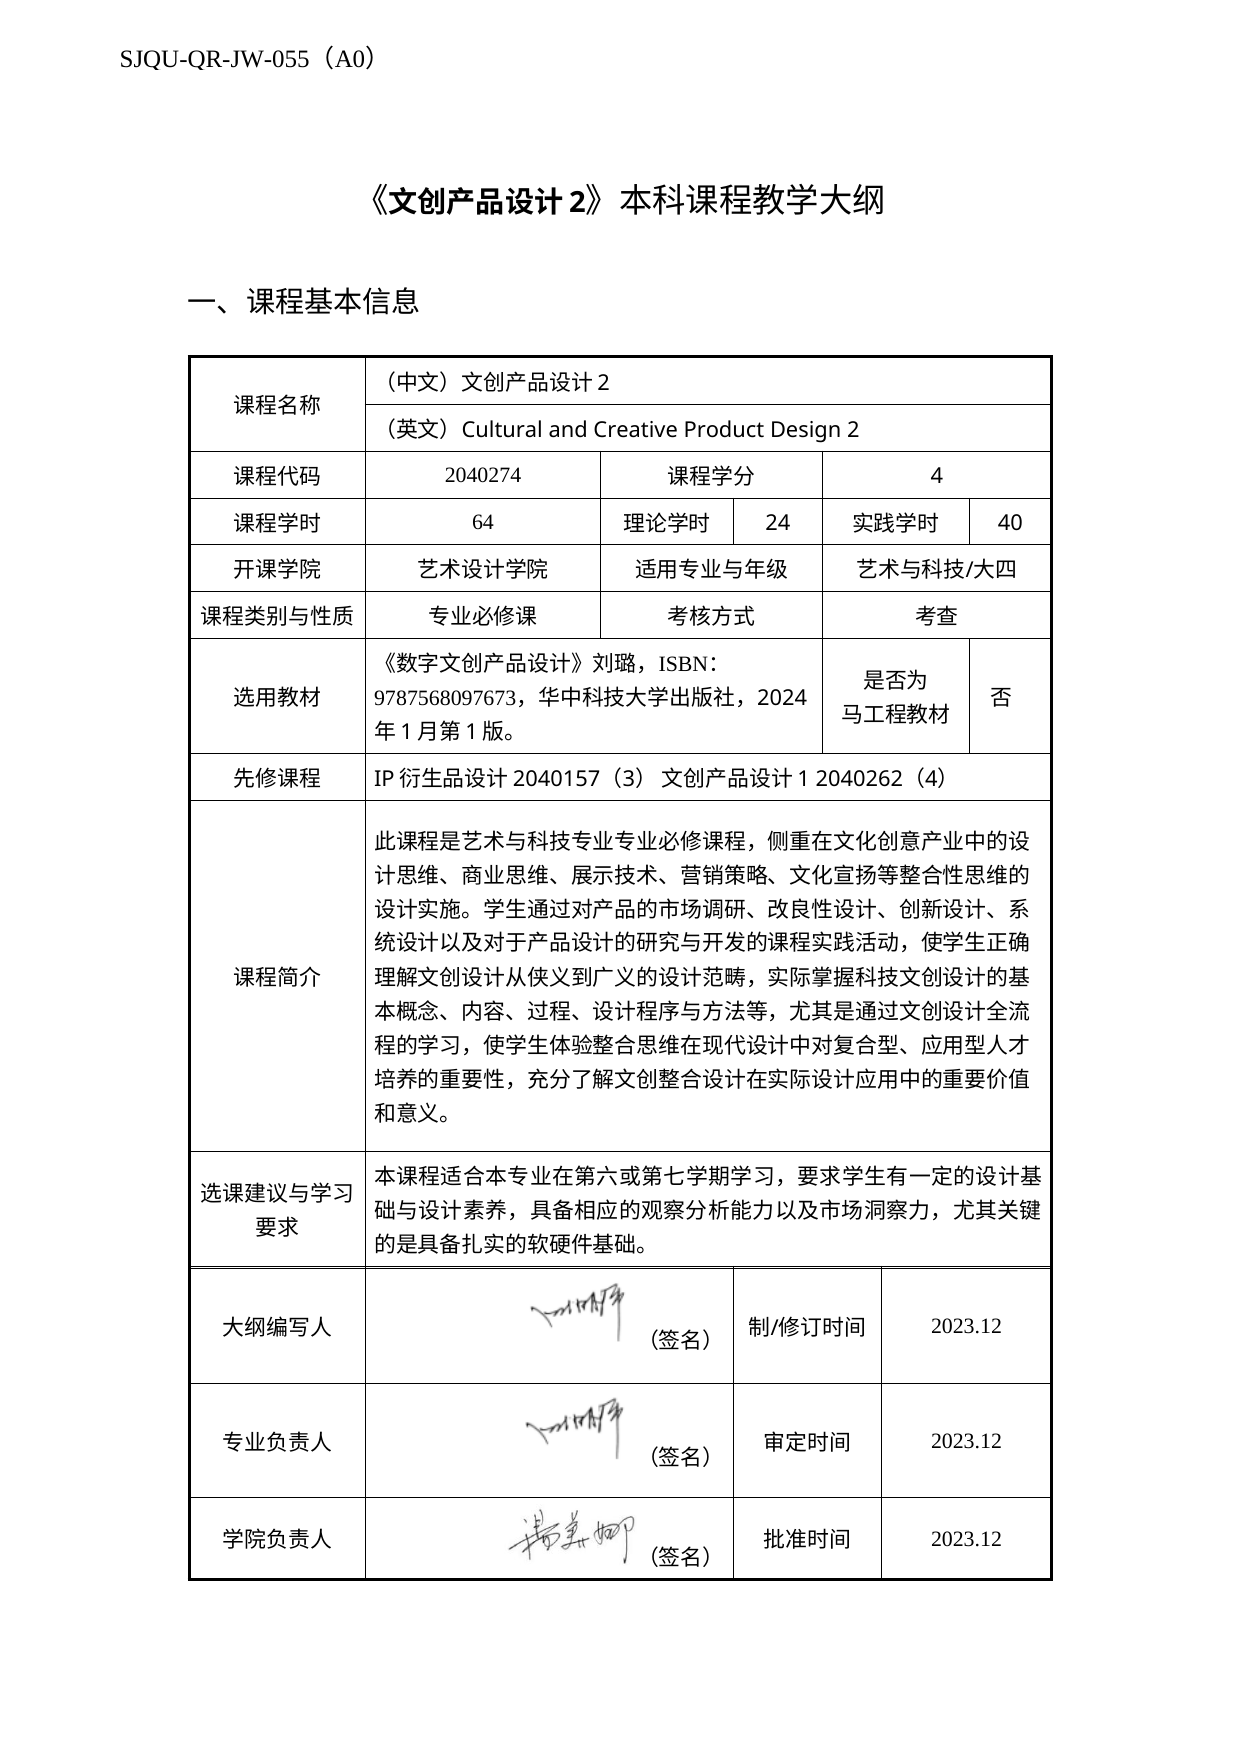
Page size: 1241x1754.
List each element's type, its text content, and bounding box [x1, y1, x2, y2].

table_cell 考查 [823, 592, 1050, 638]
table_cell 64 [366, 499, 600, 544]
table_cell 《数字文创产品设计》刘璐，ISBN：9787568097673，华中科技大学出版社，2024年1月第1版。 [366, 639, 822, 753]
table_cell 2023.12 [882, 1498, 1050, 1578]
picture [503, 1504, 637, 1566]
table_cell 先修课程 [191, 754, 365, 800]
table_header （中文）文创产品设计2 [366, 358, 1050, 404]
table_cell 课程类别与性质 [191, 592, 365, 638]
table_cell 专业负责人 [191, 1384, 365, 1497]
text 一、课程基本信息 [187, 266, 1053, 334]
table_cell 专业必修课 [366, 592, 600, 638]
table_cell 2040274 [366, 452, 600, 497]
table_cell 制/修订时间 [734, 1269, 881, 1382]
table_cell 课程代码 [191, 452, 365, 497]
table_cell 4 [823, 452, 1050, 497]
text 《文创产品设计2》本科课程教学大纲 [187, 164, 1053, 232]
table_cell 批准时间 [734, 1498, 881, 1578]
table_cell 学院负责人 [191, 1498, 365, 1578]
table_cell （签名） [366, 1498, 733, 1578]
table_cell 2023.12 [882, 1384, 1050, 1497]
table_cell （签名） [366, 1269, 733, 1382]
table_cell 否 [970, 639, 1050, 753]
table_cell 理论学时 [601, 499, 733, 544]
table_cell 选用教材 [191, 639, 365, 753]
table_cell 是否为 马工程教材 [823, 639, 969, 753]
table_cell 选课建议与学习要求 [191, 1152, 365, 1266]
table_cell 此课程是艺术与科技专业专业必修课程，侧重在文化创意产业中的设计思维、商业思维、展示技术、营销策略、文化宣扬等整合性思维的设计实施。学生通过对产品的市场调研、改良性设计、创新设计、系统设计以及对于产品设计的研究与开发的课程实践活动，使学生正确理解文创设计从侠义到广义的设计范畴，实际掌握科技文创设计的基本概念、内容、过程、设计程序与方法等，尤其是通过文创设计全流程的学习，使学生体验整合思维在现代设计中对复合型、应用型人才培养的重要性，充分了解文创整合设计在实际设计应用中的重要价值和意义。 [366, 801, 1050, 1151]
table_cell 艺术与科技/大四 [823, 545, 1050, 591]
table_cell 实践学时 [823, 499, 969, 544]
table_cell 审定时间 [734, 1384, 881, 1497]
table_cell 40 [970, 499, 1050, 544]
table_cell 艺术设计学院 [366, 545, 600, 591]
table_header 课程名称 [191, 358, 365, 451]
picture [525, 1274, 637, 1348]
table_cell 课程学分 [601, 452, 822, 497]
table_cell 考核方式 [601, 592, 822, 638]
table_cell （英文）Cultural and Creative Product Design 2 [366, 405, 1050, 451]
table_cell 2023.12 [882, 1269, 1050, 1382]
table_cell 大纲编写人 [191, 1269, 365, 1382]
table_cell （签名） [366, 1384, 733, 1497]
table_cell 课程学时 [191, 499, 365, 544]
table_cell 适用专业与年级 [601, 545, 822, 591]
table_cell 课程简介 [191, 801, 365, 1151]
table_cell 本课程适合本专业在第六或第七学期学习，要求学生有一定的设计基础与设计素养，具备相应的观察分析能力以及市场洞察力，尤其关键的是具备扎实的软硬件基础。 [366, 1152, 1050, 1266]
table_cell IP衍生品设计2040157（3） 文创产品设计1 2040262（4） [366, 754, 1050, 800]
table_cell 开课学院 [191, 545, 365, 591]
table_cell 24 [734, 499, 822, 544]
picture [520, 1389, 637, 1466]
